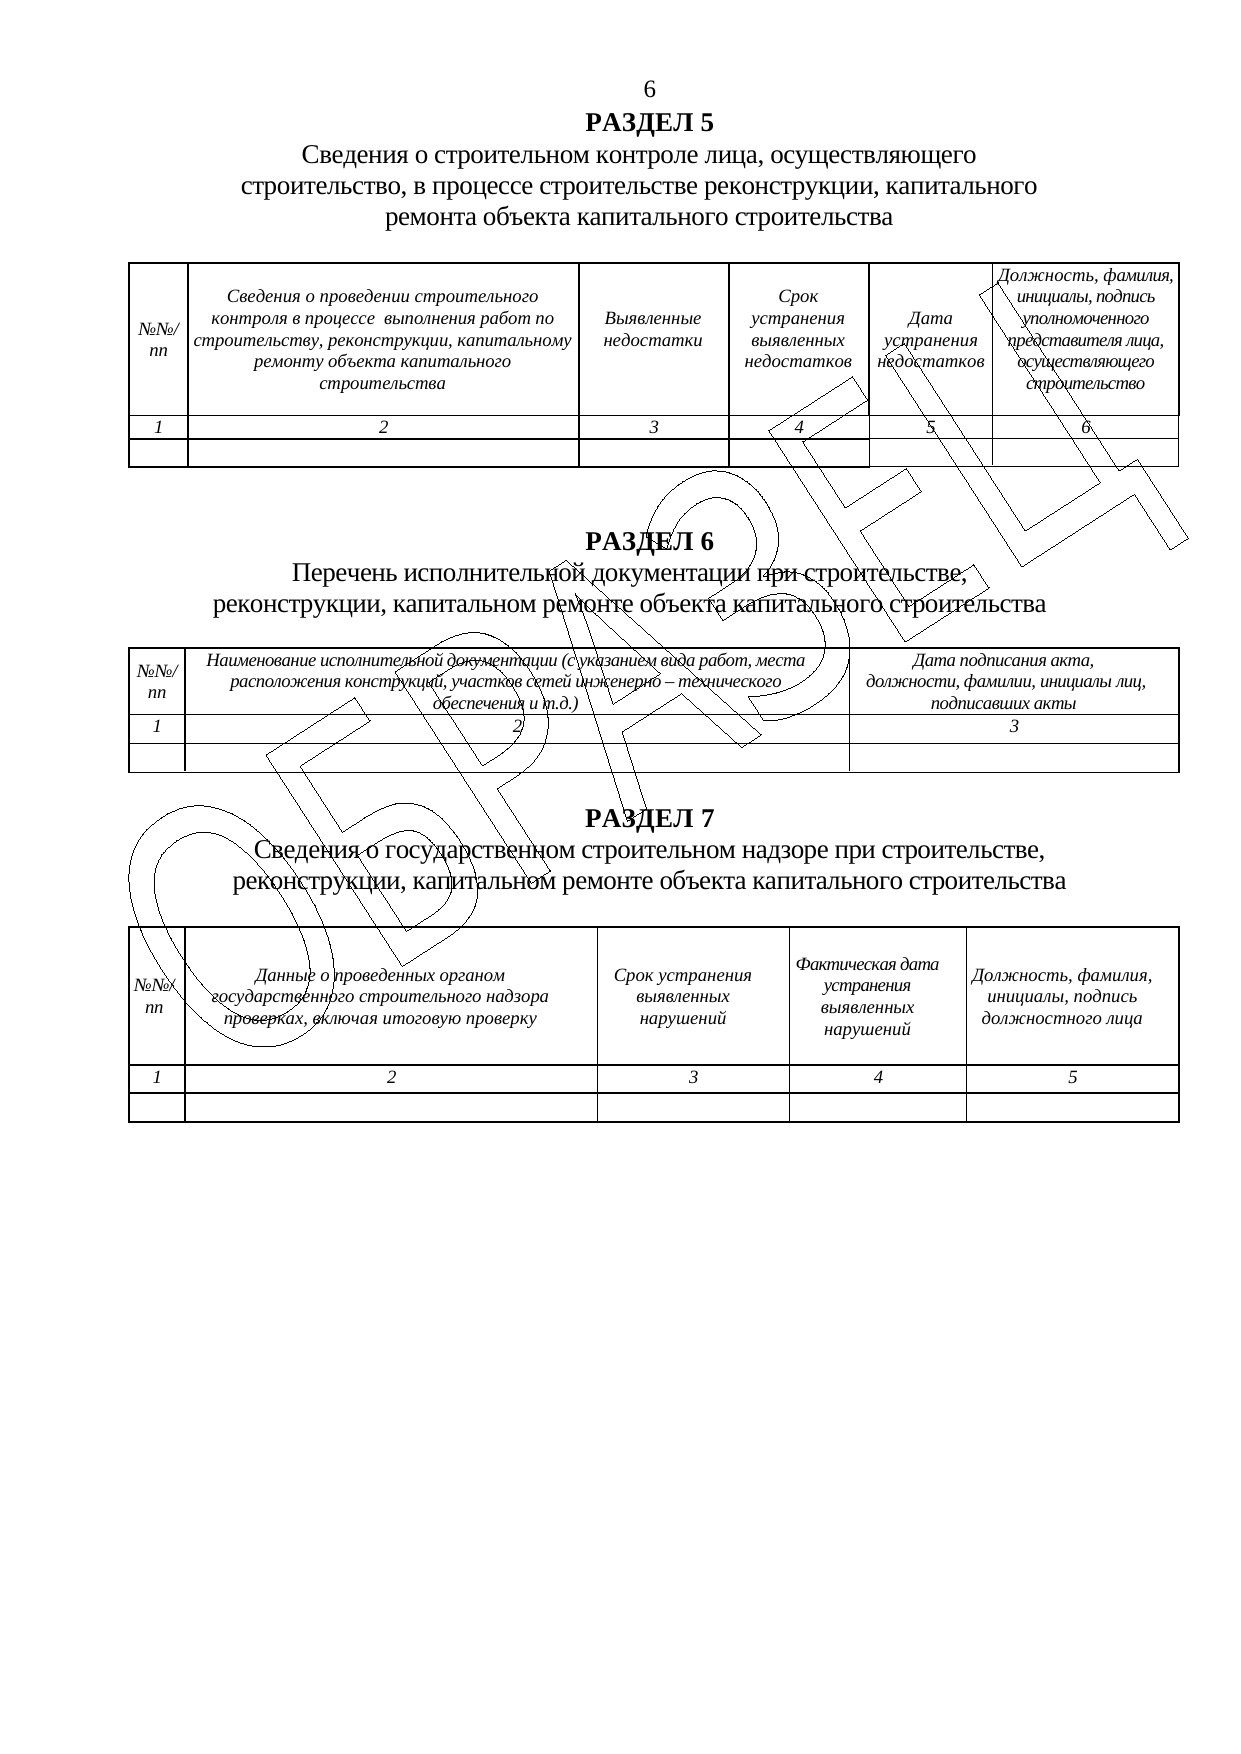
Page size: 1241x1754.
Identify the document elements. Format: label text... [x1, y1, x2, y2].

table_cell 2 [186, 1066, 597, 1092]
text РАЗДЕЛ 7 [148, 802, 1152, 833]
text Сведения о государственном строительном надзоре при строительстве, [148, 833, 1152, 864]
table_cell 2 [186, 715, 849, 742]
table_cell 3 [850, 715, 1178, 742]
text РАЗДЕЛ 5 [148, 107, 1152, 138]
table_cell [189, 440, 578, 466]
table_cell [130, 1094, 184, 1121]
table_header Дата устранения недостатков [870, 264, 992, 415]
table_cell [580, 440, 728, 466]
table_header Фактическая дата устранения выявленных нарушений [790, 928, 966, 1064]
table_cell [186, 744, 849, 771]
table_cell 4 [790, 1066, 966, 1092]
table_header Наименование исполнительной документации (с указанием вида работ, места расположения конструкций, участков сетей инженерно – технического обеспечения и т.д.) [186, 649, 849, 713]
table_header №№/ пп [130, 649, 184, 713]
table_header Должность, фамилия, инициалы, подпись должностного лица [967, 928, 1178, 1064]
table_cell 5 [870, 416, 992, 438]
table_cell 1 [130, 715, 184, 742]
table_cell 1 [130, 416, 187, 438]
table_cell [598, 1094, 789, 1121]
table_cell [130, 440, 187, 466]
table_cell 3 [580, 416, 728, 438]
table_header Дата подписания акта, должности, фамилии, инициалы лиц, подписавших акты [850, 649, 1178, 713]
table_cell [130, 744, 184, 771]
text РАЗДЕЛ 6 [148, 525, 1152, 556]
table_header Должность, фамилия, инициалы, подпись уполномоченного представителя лица, осуществляющего строительство [993, 264, 1178, 415]
table_header Срок устранения выявленных недостатков [730, 264, 868, 415]
text Перечень исполнительной документации при строительстве, [148, 556, 1112, 587]
text реконструкции, капитальном ремонте объекта капитального строительства [148, 864, 1152, 895]
table_cell [967, 1094, 1178, 1121]
table_cell 5 [967, 1066, 1178, 1092]
table_cell 3 [598, 1066, 789, 1092]
table_header Выявленные недостатки [580, 264, 728, 415]
table_cell [790, 1094, 966, 1121]
table_cell [993, 439, 1178, 466]
table_cell [186, 1094, 597, 1121]
table_cell 1 [130, 1066, 184, 1092]
text Сведения о строительном контроле лица, осуществляющего [148, 138, 1131, 169]
table_cell 4 [730, 416, 869, 438]
table_header Данные о проведенных органом государственного строительного надзора проверках, включая итоговую проверку [186, 928, 597, 1064]
table_cell [870, 439, 993, 466]
text строительство, в процессе строительстве реконструкции, капитального [148, 169, 1131, 200]
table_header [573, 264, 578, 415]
text реконструкции, капитальном ремонте объекта капитального строительства [148, 587, 1112, 618]
table_cell 2 [189, 416, 578, 438]
table_cell [730, 440, 869, 466]
table_header Срок устранения выявленных нарушений [598, 928, 789, 1064]
text ремонта объекта капитального строительства [148, 200, 1131, 231]
table_cell 6 [993, 416, 1178, 438]
table_header №№/ пп [130, 928, 184, 1064]
table_header №№/ пп [130, 264, 187, 415]
table_cell [850, 744, 1178, 771]
